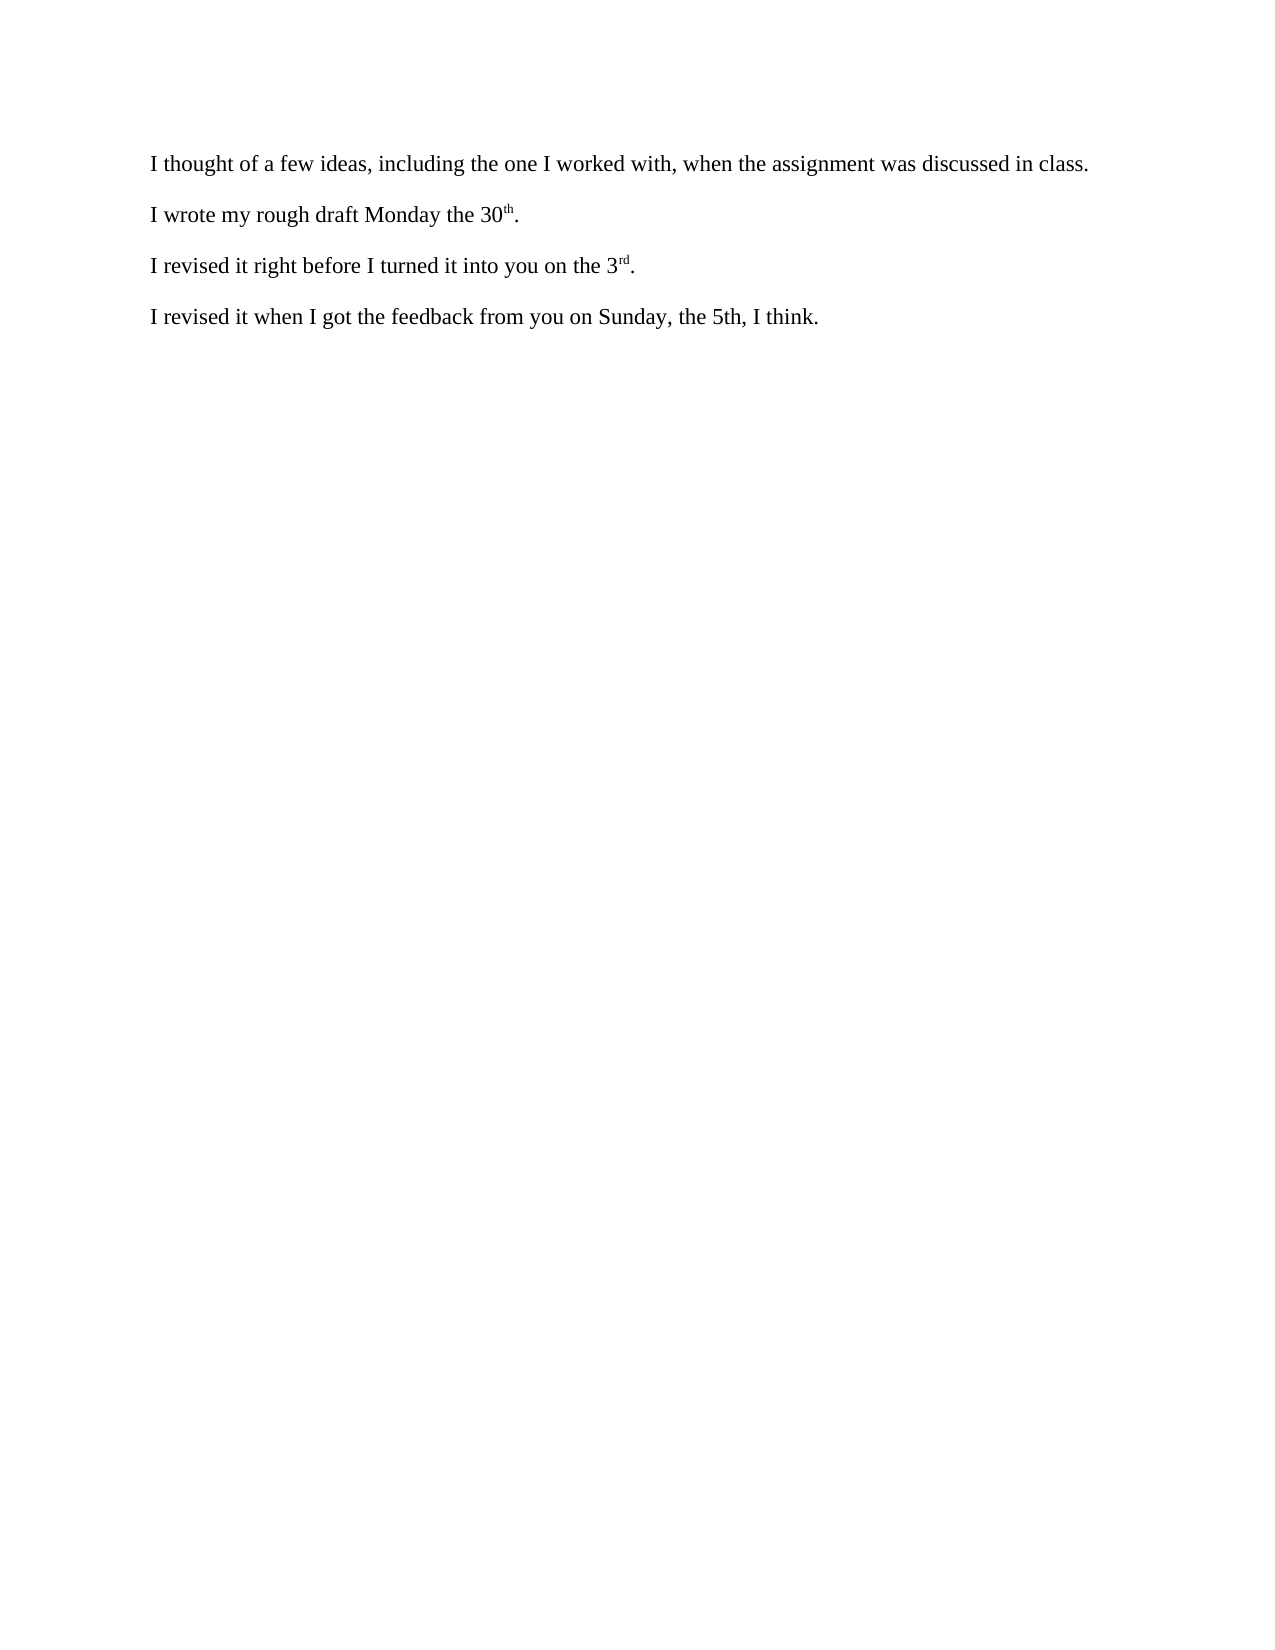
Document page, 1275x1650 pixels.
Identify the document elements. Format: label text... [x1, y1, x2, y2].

text I revised it when I got the feedback from you on Sunday, the 5th, I think. [150, 303, 1125, 329]
text I thought of a few ideas, including the one I worked with, when the assignment was discussed in class. [150, 150, 1125, 176]
text I revised it right before I turned it into you on the 3rd. [150, 252, 1125, 278]
text I wrote my rough draft Monday the 30th. [150, 201, 1125, 227]
